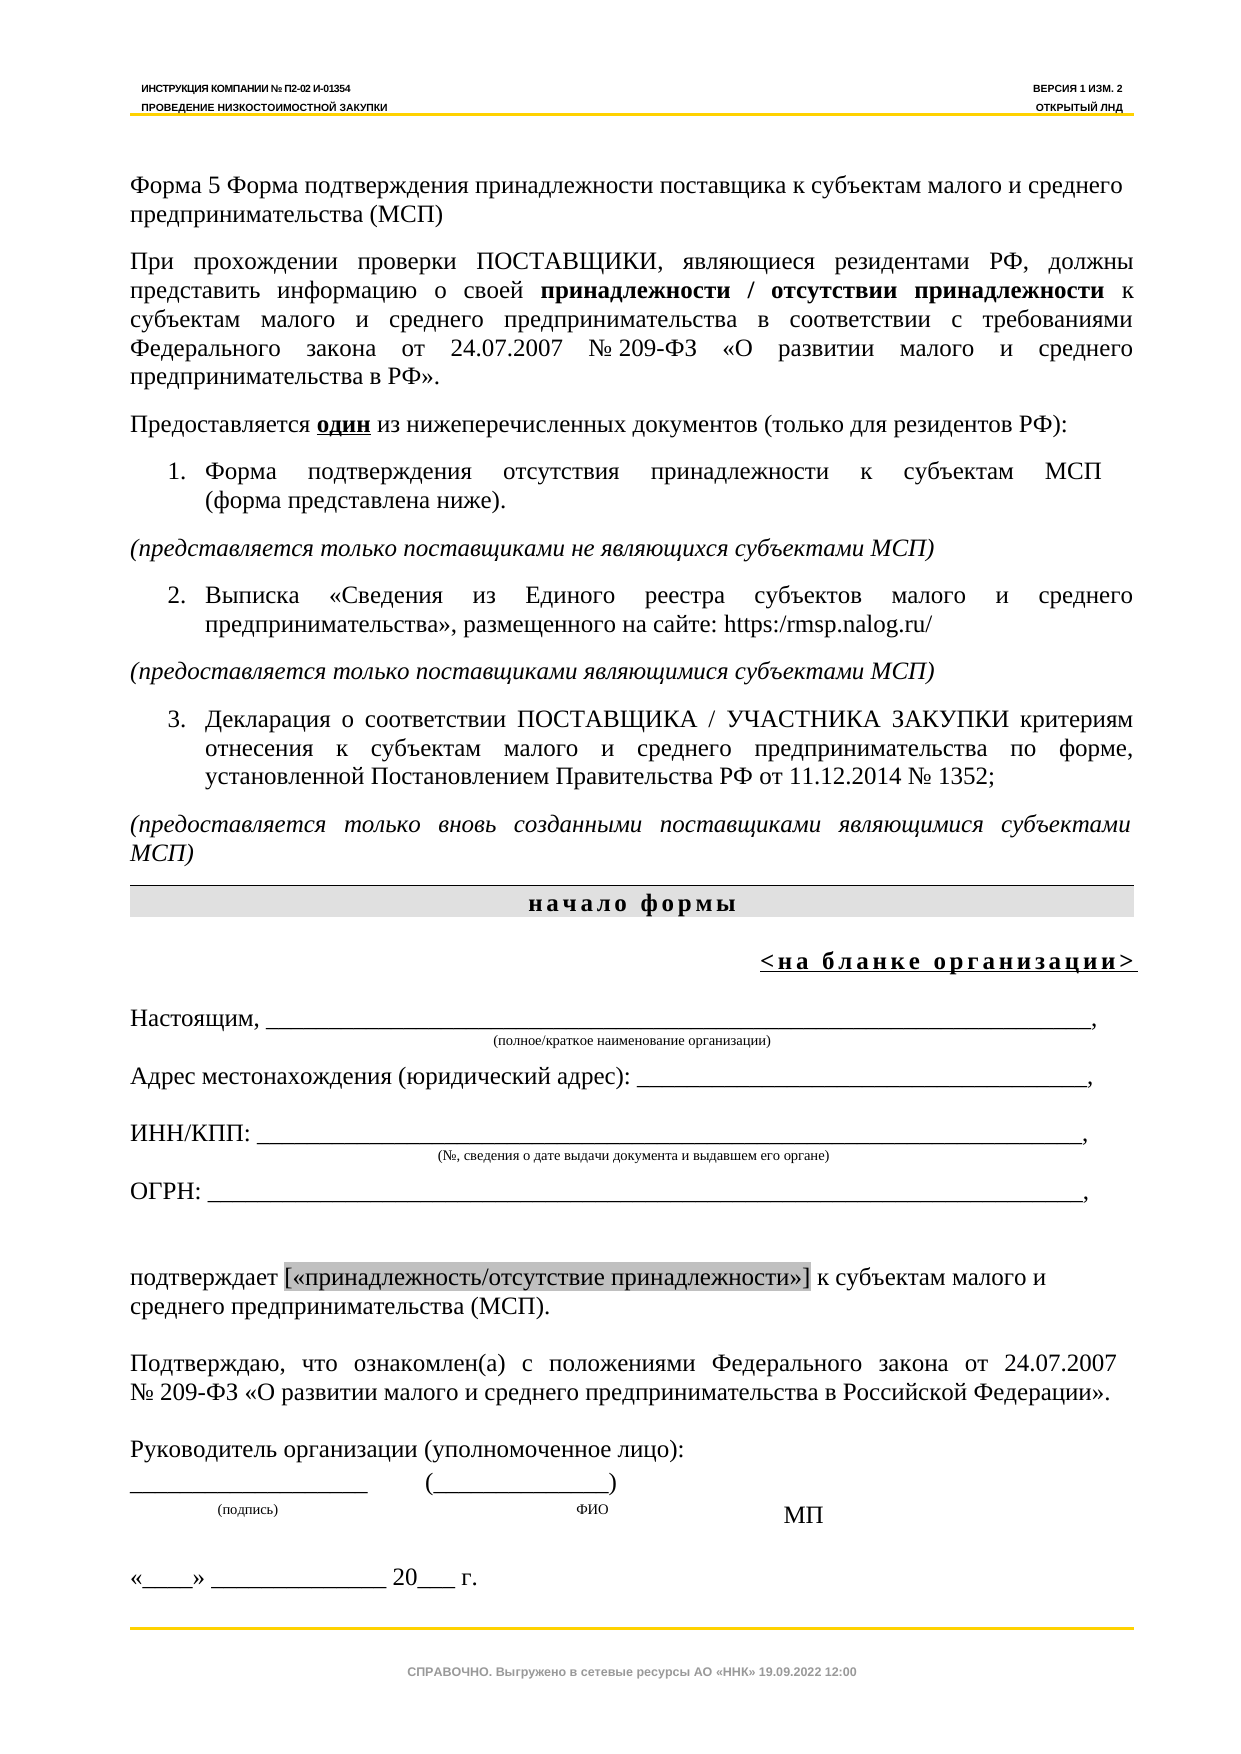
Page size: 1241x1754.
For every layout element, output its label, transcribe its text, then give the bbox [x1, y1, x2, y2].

text При прохождении проверки поставщикИ, являющиеся резидентами РФ, должны представить информацию о своей принадлежности / отсутствии принадлежности к субъектам малого и среднего предпринимательства в соответствии с требованиями Федерального закона от 24.07.2007 № 209-ФЗ «О развитии малого и среднего предпринимательства в РФ». [130, 246, 1134, 390]
text (подпись) ФИО МП [130, 1501, 1134, 1529]
text Адрес местонахождения (юридический адрес): ____________________________________, [130, 1061, 1134, 1089]
text (представляется только поставщиками не являющихся субъектами МСП) [130, 533, 1134, 561]
list Декларация о соответствии ПОСТАВЩИКА / УЧАСТНИКА ЗАКУПКИ критериям отнесения к субъектам малого и среднего предпринимательства по форме, установленной Постановлением Правительства РФ от 11.12.2014 № 1352; [167, 704, 1134, 790]
text (№, сведения о дате выдачи документа и выдавшем его органе) [130, 1147, 1134, 1176]
text (полное/краткое наименование организации) [130, 1032, 1134, 1061]
text Настоящим, __________________________________________________________________, [130, 1003, 1134, 1032]
text <на бланке организации> [130, 946, 1134, 974]
list Выписка «Сведения из Единого реестра субъектов малого и среднего предпринимательства», размещенного на сайте: https:/rmsp.nalog.ru/ [167, 580, 1134, 638]
subtitle Форма 5 Форма подтверждения принадлежности поставщика к субъектам малого и среднего предпринимательства (МСП) [130, 170, 1134, 228]
list Форма подтверждения отсутствия принадлежности к субъектам МСП (форма представлена ниже). [167, 456, 1134, 514]
text Предоставляется один из нижеперечисленных документов (только для резидентов РФ): [130, 409, 1134, 438]
text подтверждает [«принадлежность/отсутствие принадлежности»] к субъектам малого и среднего предпринимательства (МСП). [130, 1262, 1134, 1319]
text Подтверждаю, что ознакомлен(а) с положениями Федерального закона от 24.07.2007 № 209-ФЗ «О развитии малого и среднего предпринимательства в Российской Федерации». [130, 1348, 1134, 1406]
text ___________________ (______________) [130, 1467, 1134, 1496]
text начало формы [130, 886, 1134, 917]
text ОГРН: ______________________________________________________________________, [130, 1176, 1134, 1204]
text «____» ______________ 20___ г. [130, 1562, 1134, 1591]
text ИНН/КПП: __________________________________________________________________, [130, 1118, 1134, 1147]
text (предоставляется только поставщиками являющимися субъектами МСП) [130, 656, 1134, 685]
text Руководитель организации (уполномоченное лицо): [130, 1434, 1134, 1463]
text (предоставляется только вновь созданными поставщиками являющимися субъектами МСП) [130, 809, 1134, 866]
